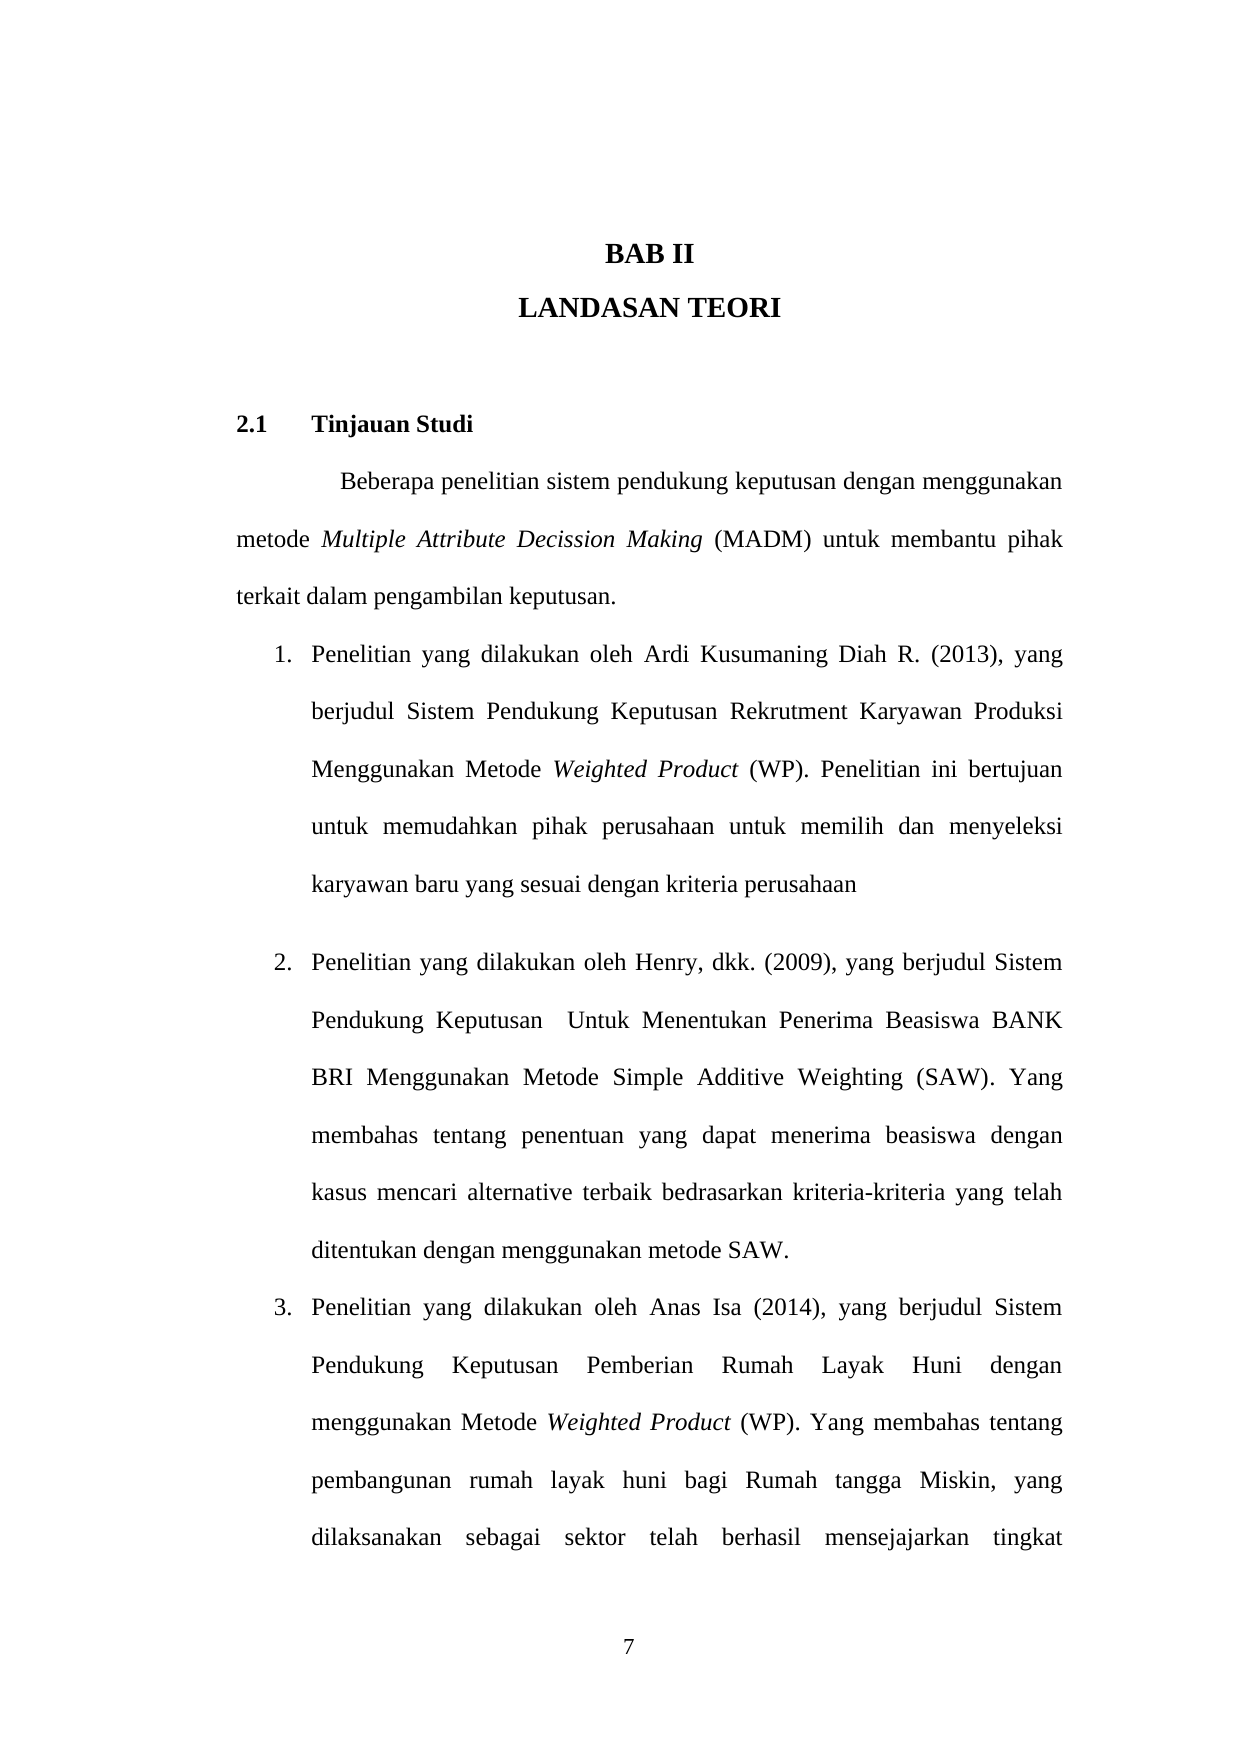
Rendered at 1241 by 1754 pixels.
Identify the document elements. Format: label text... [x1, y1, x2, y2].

list Penelitian yang dilakukan oleh Henry, dkk. (2009), yang berjudul Sistem Pendukung Keputusan Untuk Menentukan Penerima Beasiswa BANK BRI Menggunakan Metode Simple Additive Weighting (SAW). Yang membahas tentang penentuan yang dapat menerima beasiswa dengan kasus mencari alternative terbaik bedrasarkan kriteria-kriteria yang telah ditentukan dengan menggunakan metode SAW. [274, 947, 1063, 1263]
text LANDASAN TEORI [236, 291, 1063, 324]
text Beberapa penelitian sistem pendukung keputusan dengan menggunakan metode Multiple Attribute Decission Making (MADM) untuk membantu pihak terkait dalam pengambilan keputusan. [236, 466, 1063, 610]
list Tinjauan Studi [236, 409, 1063, 438]
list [274, 1292, 1063, 1551]
list Penelitian yang dilakukan oleh Ardi Kusumaning Diah R. (2013), yang berjudul Sistem Pendukung Keputusan Rekrutment Karyawan Produksi Menggunakan Metode Weighted Product (WP). Penelitian ini bertujuan untuk memudahkan pihak perusahaan untuk memilih dan menyeleksi karyawan baru yang sesuai dengan kriteria perusahaan [274, 639, 1063, 898]
text BAB II [236, 236, 1063, 270]
